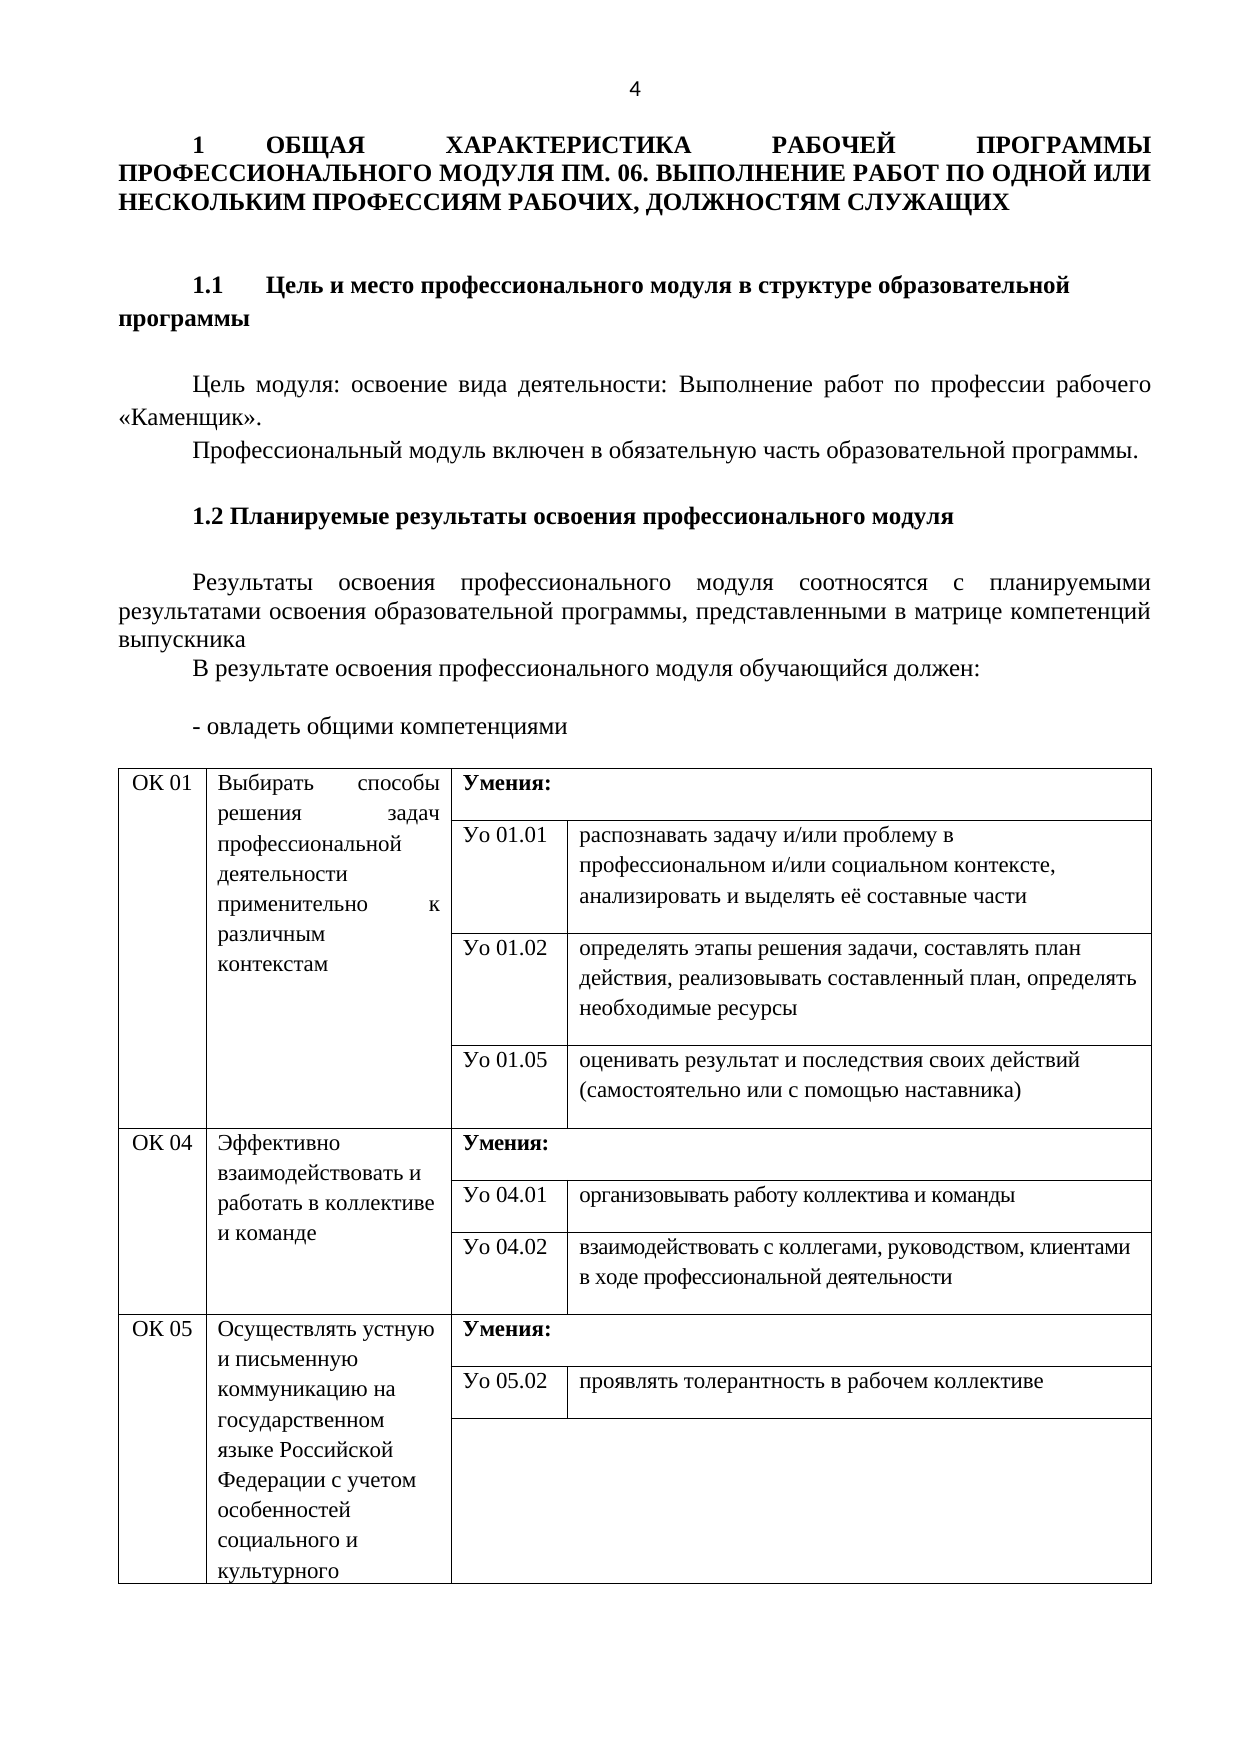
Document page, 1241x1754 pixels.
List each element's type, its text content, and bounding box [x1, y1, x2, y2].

table_cell определять этапы решения задачи, составлять план действия, реализовывать составленный план, определять необходимые ресурсы [568, 934, 1151, 1045]
table_cell организовывать работу коллектива и команды [568, 1181, 1151, 1232]
table_cell [452, 1419, 1151, 1583]
list Планируемые результаты освоения профессионального модуля [192, 501, 1152, 530]
table_cell Уо 05.02 [452, 1367, 567, 1418]
table_cell Уо 01.01 [452, 821, 567, 933]
table_cell Уо 04.02 [452, 1233, 567, 1314]
table_header Умения: [452, 769, 1151, 820]
text Цель модуля: освоение вида деятельности: Выполнение работ по профессии рабочего «Каменщик». [118, 369, 1152, 431]
text Профессиональный модуль включен в обязательную часть образовательной программы. [118, 435, 1152, 464]
table_cell Умения: [452, 1129, 1151, 1180]
table_header Выбирать способы решения задач профессиональной деятельности применительно к различным контекстам [207, 769, 451, 1128]
text - овладеть общими компетенциями [118, 711, 1152, 739]
table_cell ОК 04 [119, 1129, 206, 1314]
table_cell Уо 01.02 [452, 934, 567, 1045]
table_cell взаимодействовать с коллегами, руководством, клиентами в ходе профессиональной деятельности [568, 1233, 1151, 1314]
table_cell проявлять толерантность в рабочем коллективе [568, 1367, 1151, 1418]
table_cell оценивать результат и последствия своих действий (самостоятельно или с помощью наставника) [568, 1046, 1151, 1128]
table_cell Умения: [452, 1315, 1151, 1366]
table_cell Уо 01.05 [452, 1046, 567, 1128]
list Цель и место профессионального модуля в структуре образовательной программы [118, 270, 1152, 332]
table_cell Уо 04.01 [452, 1181, 567, 1232]
table_cell Осуществлять устную и письменную коммуникацию на государственном языке Российской Федерации с учетом особенностей социального и культурного контекста [207, 1315, 451, 1583]
table_cell Эффективно взаимодействовать и работать в коллективе и команде [207, 1129, 451, 1314]
list Общая характеристика РАБОЧЕЙ ПРОГРАММЫ ПРОФЕССИОНАЛЬНОГО МОДУЛЯ ПМ. 06. Выполнение работ по одной или нескольким профессиям рабочих, должностям служащих [118, 130, 1152, 216]
text Результаты освоения профессионального модуля соотносятся с планируемыми результатами освоения образовательной программы, представленными в матрице компетенций выпускника [118, 567, 1152, 653]
text В результате освоения профессионального модуля обучающийся должен: [118, 653, 1152, 682]
table_cell ОК 05 [119, 1315, 206, 1583]
table_header ОК 01 [119, 769, 206, 1128]
table_cell распознавать задачу и/или проблему в профессиональном и/или социальном контексте, анализировать и выделять её составные части [568, 821, 1151, 933]
